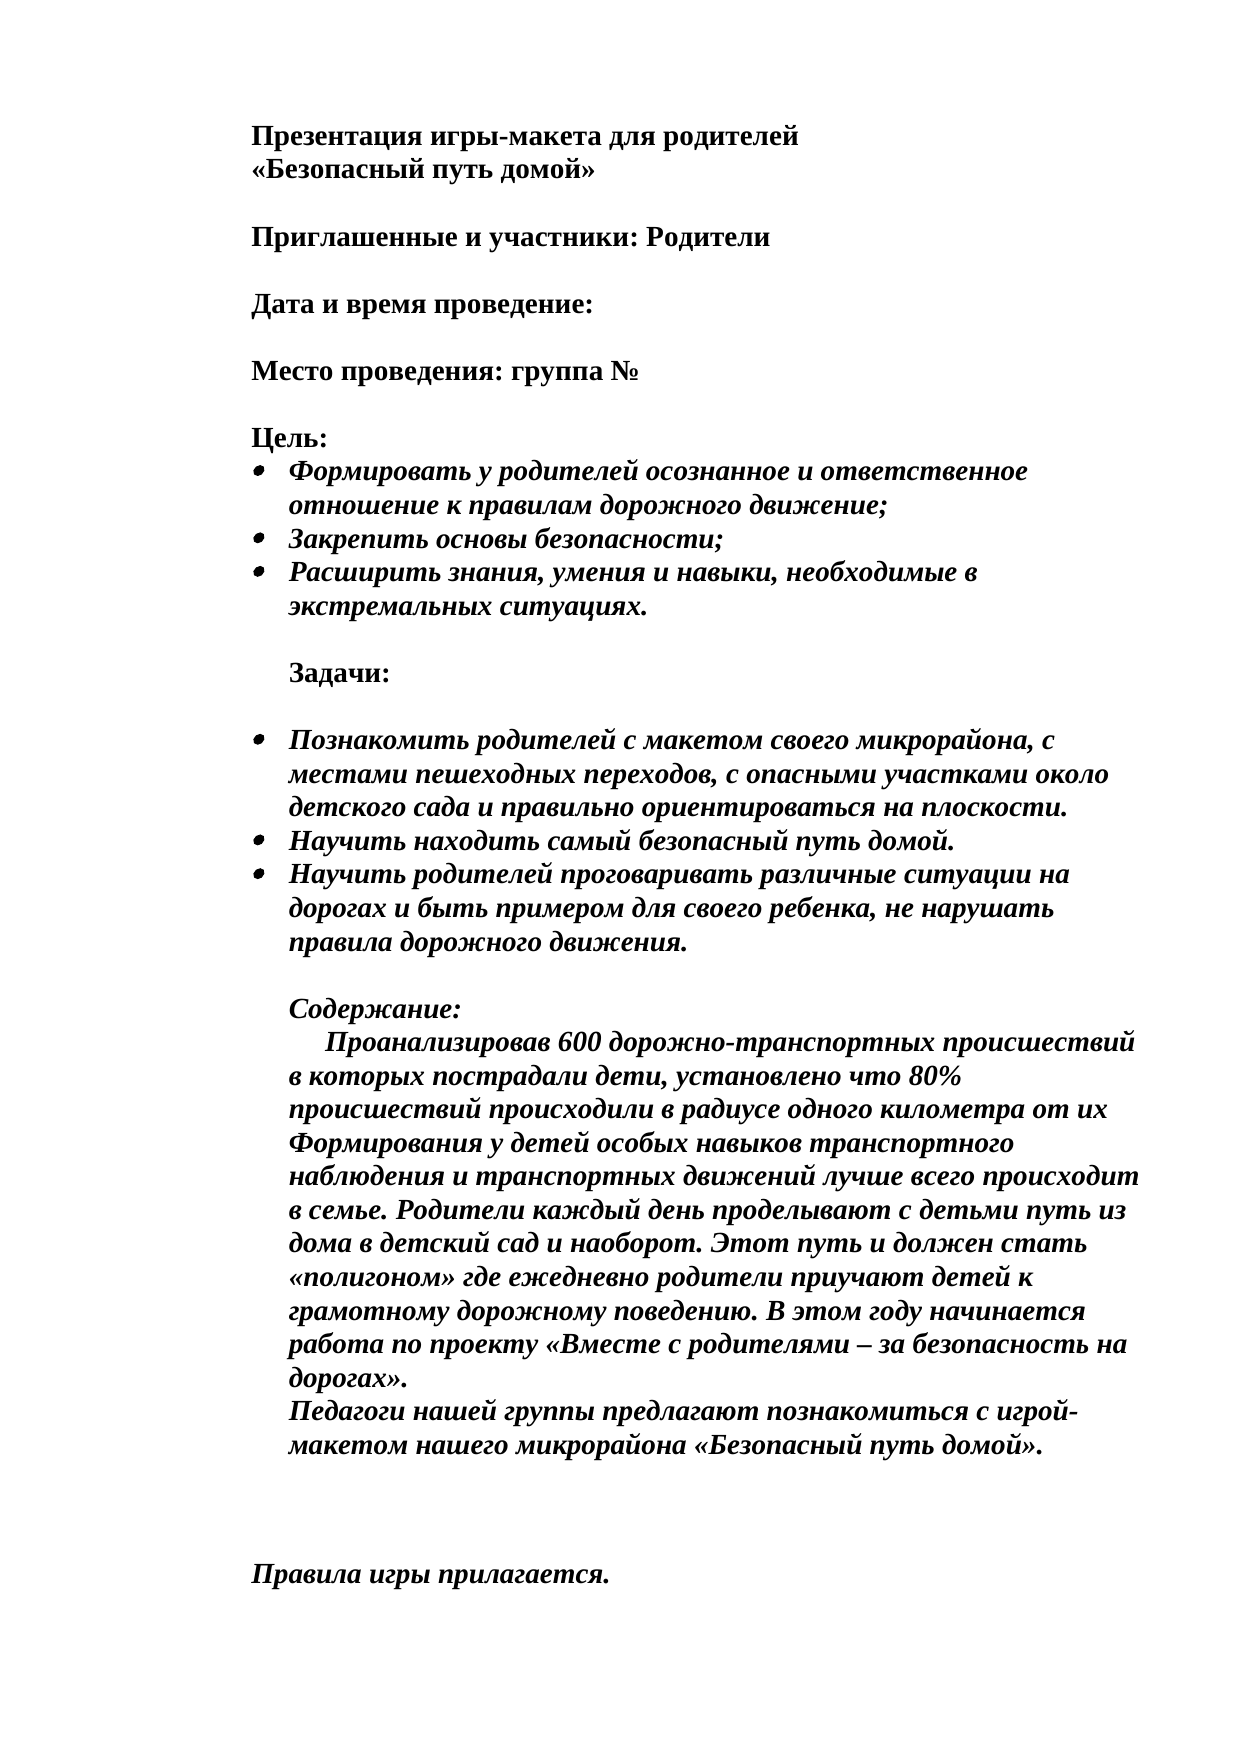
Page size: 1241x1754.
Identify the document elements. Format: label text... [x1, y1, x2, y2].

text Цель: [177, 420, 1152, 453]
list Познакомить родителей с макетом своего микрорайона, с местами пешеходных переходов, с опасными участками около детского сада и правильно ориентироваться на плоскости. [251, 722, 1152, 823]
list Проанализировав 600 дорожно-транспортных происшествий в которых пострадали дети, установлено что 80% происшествий происходили в радиусе одного километра от их [288, 1024, 1152, 1125]
text Дата и время проведение: [177, 286, 1152, 319]
list Научить находить самый безопасный путь домой. [251, 823, 1152, 857]
text Правила игры прилагается. [177, 1556, 1152, 1590]
text Место проведения: группа № [177, 353, 1152, 386]
text Приглашенные и участники: Родители [177, 219, 1152, 252]
list Расширить знания, умения и навыки, необходимые в экстремальных ситуациях. [251, 554, 1152, 622]
list Задачи: [288, 655, 1152, 689]
text Презентация игры-макета для родителей [177, 118, 1152, 152]
list Научить родителей проговаривать различные ситуации на дорогах и быть примером для своего ребенка, не нарушать правила дорожного движения. [251, 857, 1152, 957]
list Педагоги нашей группы предлагают познакомиться с игрой-макетом нашего микрорайона «Безопасный путь домой». [288, 1393, 1152, 1460]
text «Безопасный путь домой» [177, 152, 1152, 185]
list Формирования у детей особых навыков транспортного наблюдения и транспортных движений лучше всего происходит в семье. Родители каждый день проделывают с детьми путь из дома в детский сад и наоборот. Этот путь и должен стать «полигоном» где ежедневно родители приучают детей к грамотному дорожному поведению. В этом году начинается работа по проекту «Вместе с родителями – за безопасность на дорогах». [288, 1125, 1152, 1393]
list Формировать у родителей осознанное и ответственное отношение к правилам дорожного движение; [251, 453, 1152, 521]
list Закрепить основы безопасности; [251, 521, 1152, 554]
list Содержание: [288, 991, 1152, 1024]
